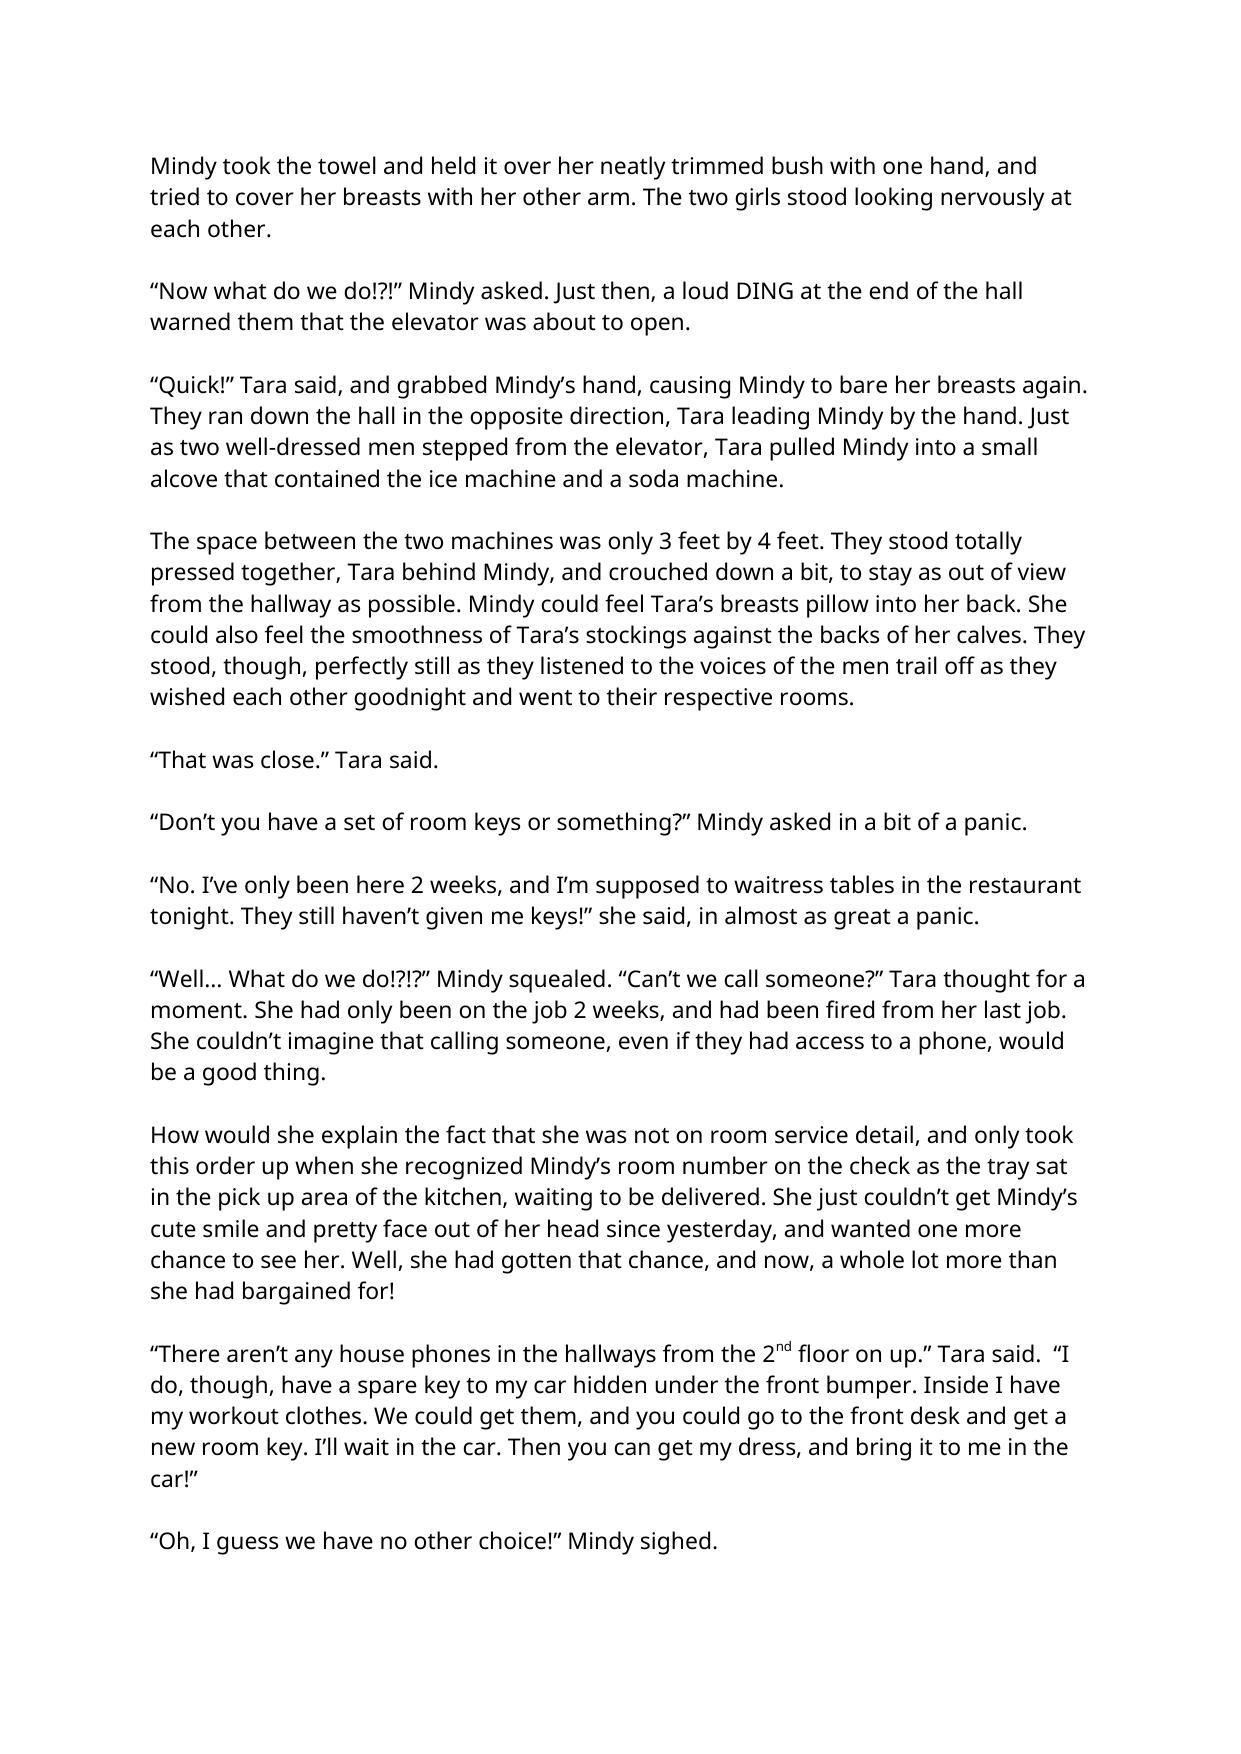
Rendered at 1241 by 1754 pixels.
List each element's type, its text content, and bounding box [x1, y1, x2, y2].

text “No. I’ve only been here 2 weeks, and I’m supposed to waitress tables in the restaurant tonight. They still haven’t given me keys!” she said, in almost as great a panic. [150, 869, 1090, 931]
text “That was close.” Tara said. [150, 744, 1090, 775]
text “Now what do we do!?!” Mindy asked. Just then, a loud DING at the end of the hall warned them that the elevator was about to open. [150, 275, 1090, 337]
text “Don’t you have a set of room keys or something?” Mindy asked in a bit of a panic. [150, 806, 1090, 837]
text “Quick!” Tara said, and grabbed Mindy’s hand, causing Mindy to bare her breasts again. They ran down the hall in the opposite direction, Tara leading Mindy by the hand. Just as two well-dressed men stepped from the elevator, Tara pulled Mindy into a small alcove that contained the ice machine and a soda machine. [150, 369, 1090, 494]
text Mindy took the towel and held it over her neatly trimmed bush with one hand, and tried to cover her breasts with her other arm. The two girls stood looking nervously at each other. [150, 150, 1090, 244]
text “There aren’t any house phones in the hallways from the 2nd floor on up.” Tara said. “I do, though, have a spare key to my car hidden under the front bumper. Inside I have my workout clothes. We could get them, and you could go to the front desk and get a new room key. I’ll wait in the car. Then you can get my dress, and bring it to me in the car!” [150, 1337, 1090, 1494]
text How would she explain the fact that she was not on room service detail, and only took this order up when she recognized Mindy’s room number on the check as the tray sat in the pick up area of the kitchen, waiting to be delivered. She just couldn’t get Mindy’s cute smile and pretty face out of her head since yesterday, and wanted one more chance to see her. Well, she had gotten that chance, and now, a whole lot more than she had bargained for! [150, 1119, 1090, 1306]
text “Well… What do we do!?!?” Mindy squealed. “Can’t we call someone?” Tara thought for a moment. She had only been on the job 2 weeks, and had been fired from her last job. She couldn’t imagine that calling someone, even if they had access to a phone, would be a good thing. [150, 962, 1090, 1087]
text The space between the two machines was only 3 feet by 4 feet. They stood totally pressed together, Tara behind Mindy, and crouched down a bit, to stay as out of view from the hallway as possible. Mindy could feel Tara’s breasts pillow into her back. She could also feel the smoothness of Tara’s stockings against the backs of her calves. They stood, though, perfectly still as they listened to the voices of the men trail off as they wished each other goodnight and went to their respective rooms. [150, 525, 1090, 712]
text “Oh, I guess we have no other choice!” Mindy sighed. [150, 1525, 1090, 1556]
